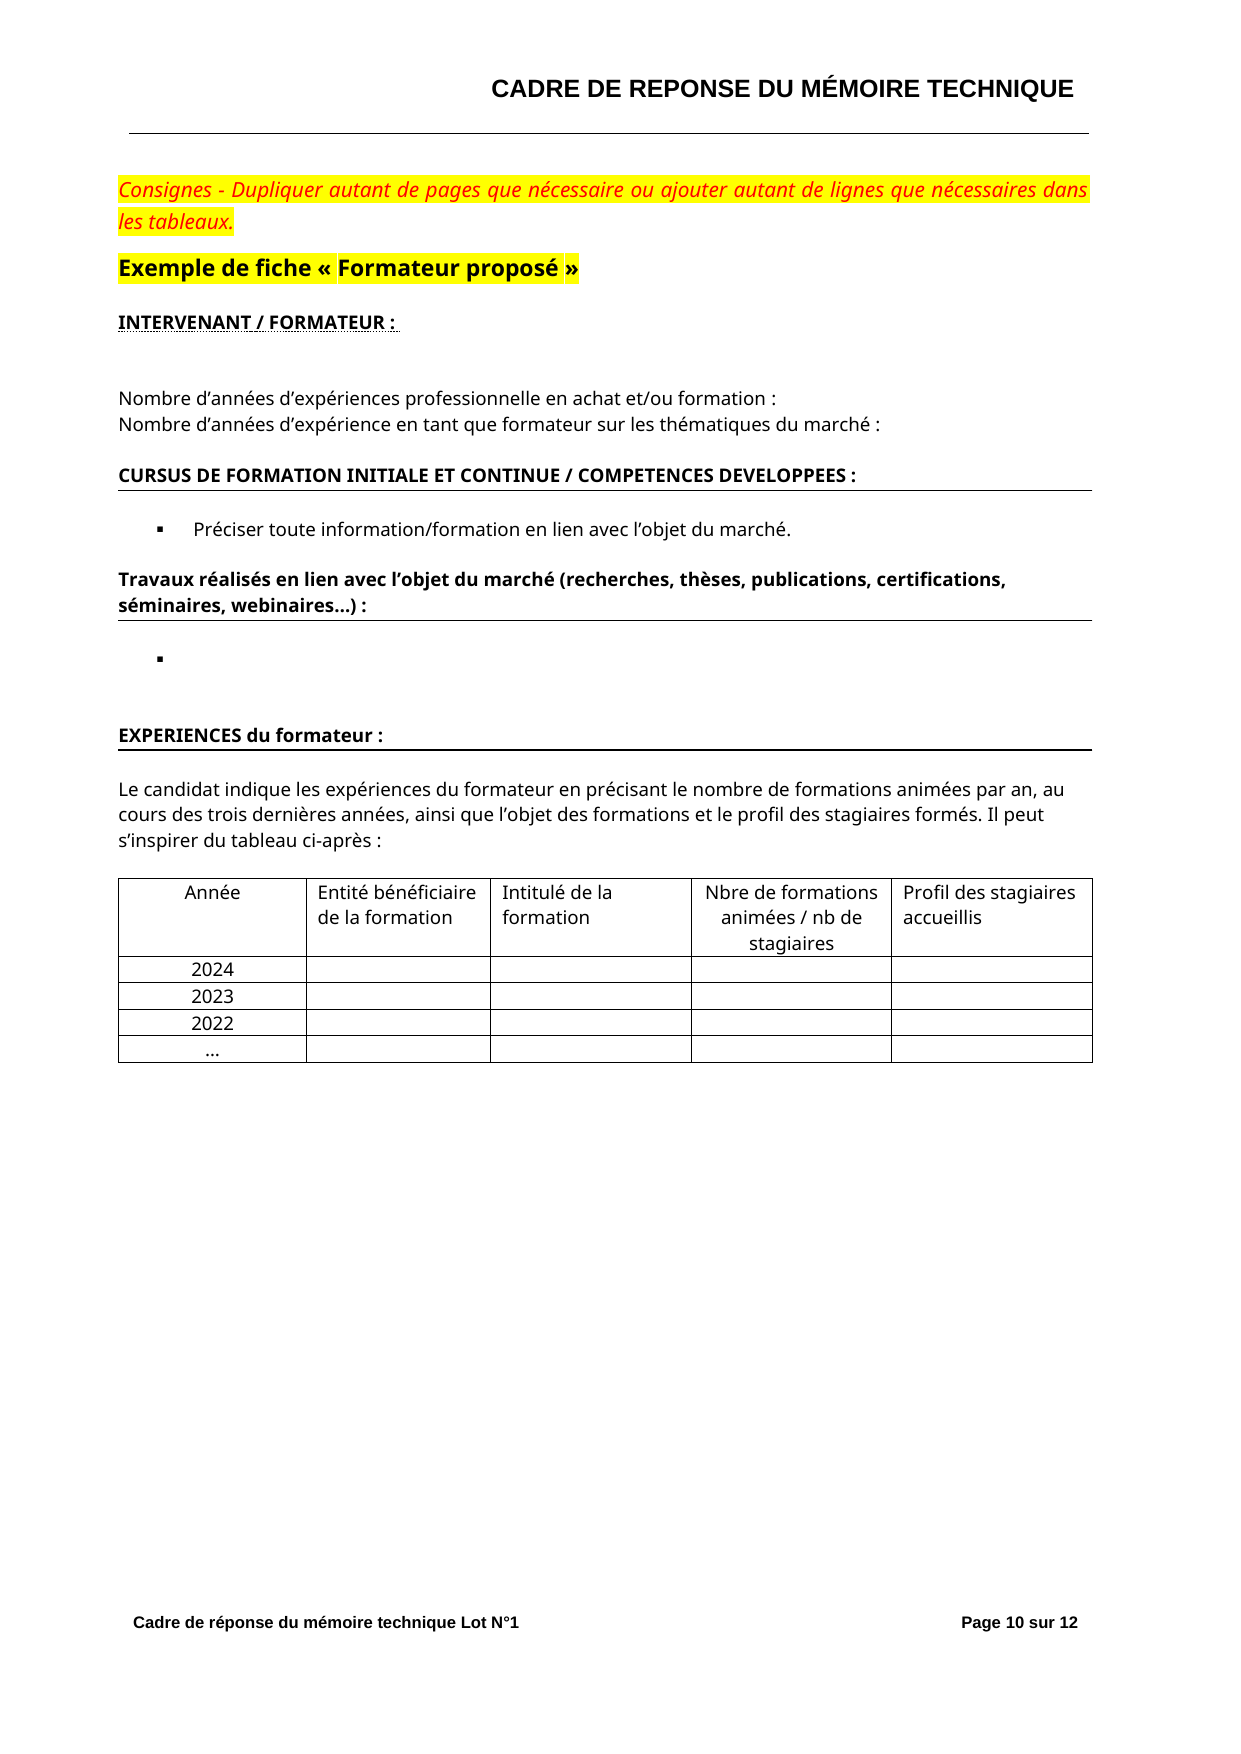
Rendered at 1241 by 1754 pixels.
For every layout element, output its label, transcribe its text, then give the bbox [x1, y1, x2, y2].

table_header Nbre de formations animées / nb de stagiaires [692, 879, 891, 956]
table_cell [692, 1036, 891, 1062]
table_cell [307, 1010, 490, 1035]
text EXPERIENCES du formateur : [118, 722, 1092, 749]
table_header Entité bénéficiaire de la formation [307, 879, 490, 956]
table_cell [491, 1010, 691, 1035]
table_cell 2022 [119, 1010, 306, 1035]
table_cell [892, 957, 1092, 982]
table_cell [491, 983, 691, 1009]
table_header Intitulé de la formation [491, 879, 691, 956]
table_cell [491, 1036, 691, 1062]
table_header Profil des stagiaires accueillis [892, 879, 1092, 956]
table_cell [491, 957, 691, 982]
table_cell [692, 983, 891, 1009]
text Exemple de fiche « Formateur proposé » [118, 252, 1092, 284]
table_cell [307, 983, 490, 1009]
table_cell … [119, 1036, 306, 1062]
table_cell [692, 957, 891, 982]
table_header Année [119, 879, 306, 956]
table_cell [892, 1010, 1092, 1035]
text Nombre d’années d’expériences professionnelle en achat et/ou formation : [118, 386, 1092, 411]
text Nombre d’années d’expérience en tant que formateur sur les thématiques du marché : [118, 411, 1092, 437]
table_cell [692, 1010, 891, 1035]
table_cell 2024 [119, 957, 306, 982]
list Préciser toute information/formation en lien avec l’objet du marché. [156, 516, 1092, 542]
table_cell [892, 983, 1092, 1009]
table_cell [892, 1036, 1092, 1062]
text INTERVENANT / FORMATEUR : [118, 309, 1092, 335]
table_cell [307, 957, 490, 982]
text Le candidat indique les expériences du formateur en précisant le nombre de formations animées par an, au cours des trois dernières années, ainsi que l’objet des formations et le profil des stagiaires formés. Il peut s’inspirer du tableau ci-après : [118, 776, 1092, 853]
table_cell [307, 1036, 490, 1062]
text Consignes - Dupliquer autant de pages que nécessaire ou ajouter autant de lignes que nécessaires dans les tableaux. [118, 175, 1092, 236]
table_cell 2023 [119, 983, 306, 1009]
text CURSUS DE FORMATION INITIALE ET CONTINUE / COMPETENCES DEVELOPPEES : [118, 462, 1092, 490]
text Travaux réalisés en lien avec l’objet du marché (recherches, thèses, publications, certifications, séminaires, webinaires…) : [118, 567, 1092, 620]
